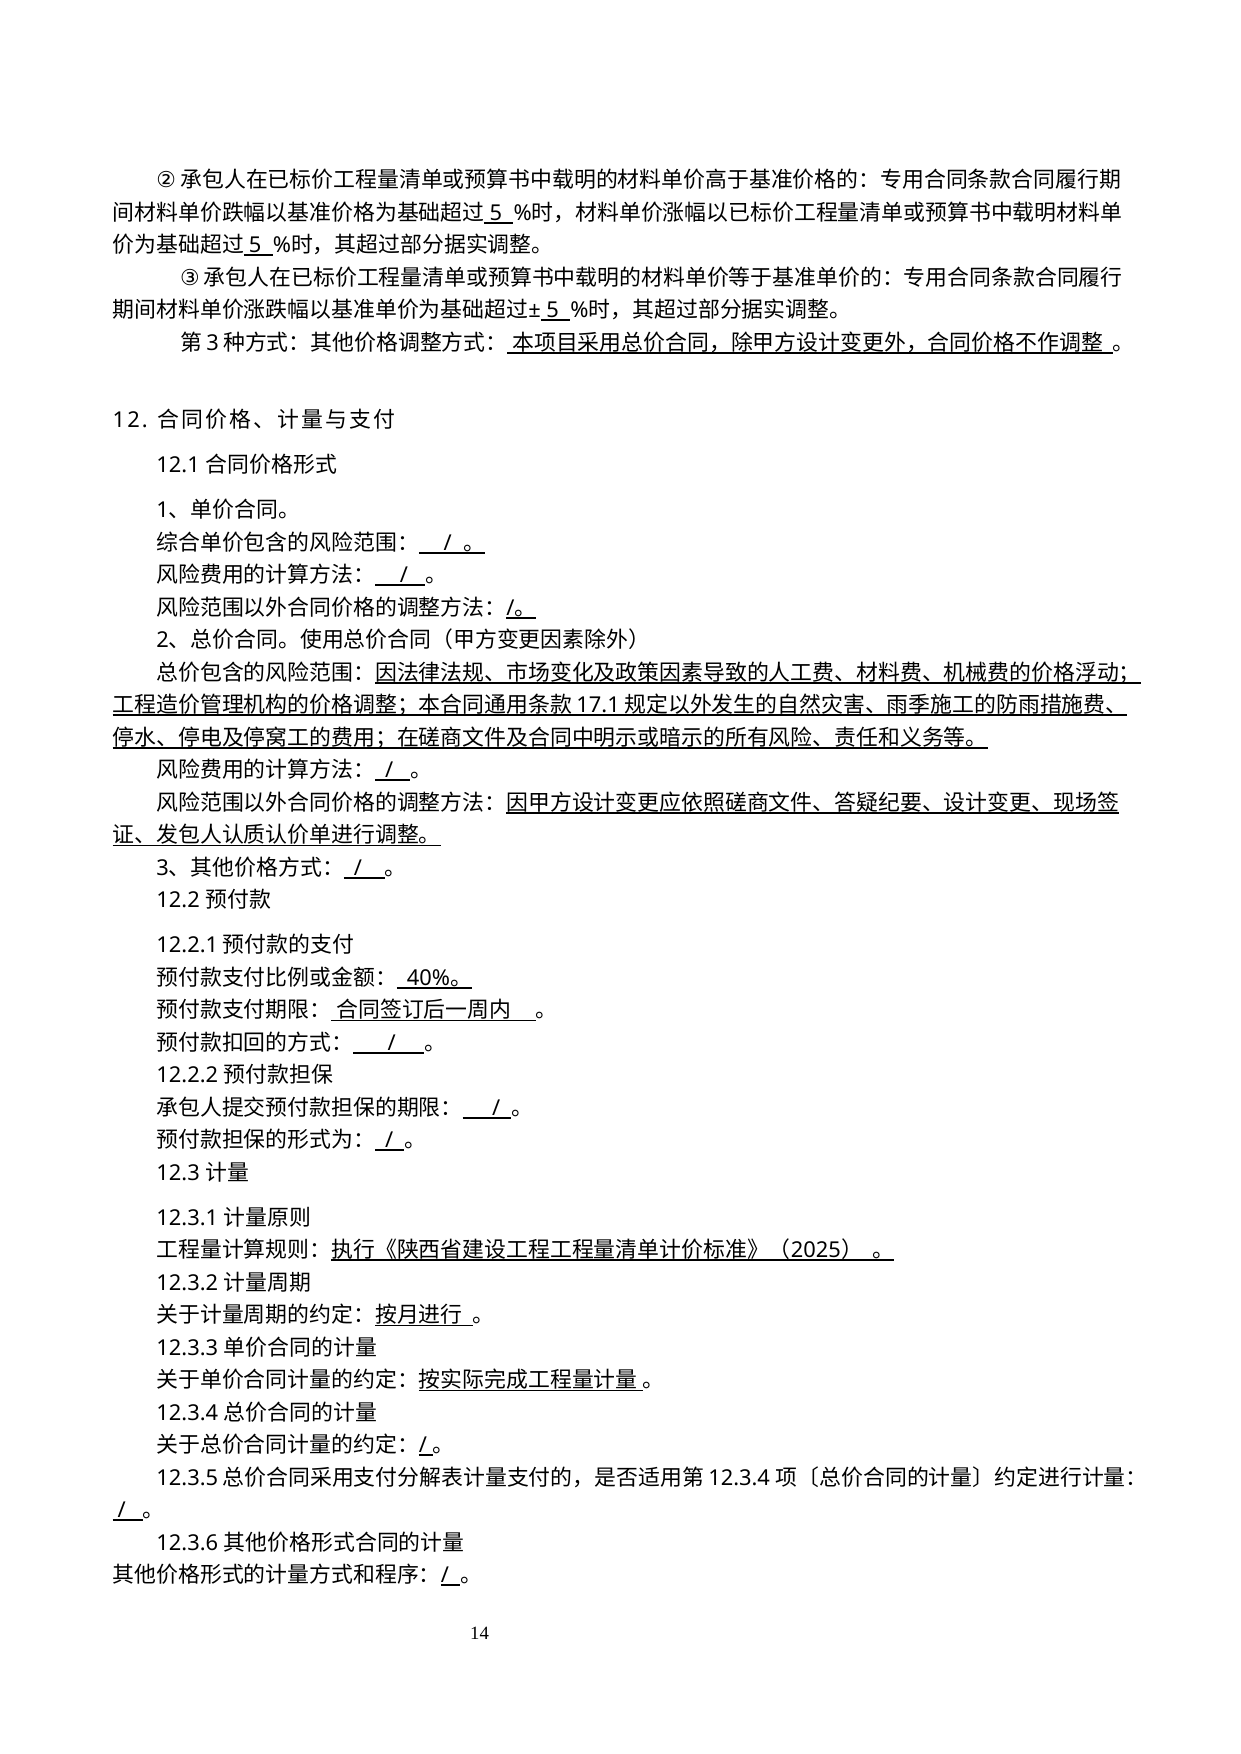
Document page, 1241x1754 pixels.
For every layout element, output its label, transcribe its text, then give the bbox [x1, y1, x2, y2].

text 总价包含的风险范围：因法律法规、市场变化及政策因素导致的人工费、材料费、机械费的价格浮动；工程造价管理机构的价格调整；本合同通用条款17.1规定以外发生的自然灾害、雨季施工的防雨措施费、停水、停电及停窝工的费用；在磋商文件及合同中明示或暗示的所有风险、责任和义务等。 [112, 654, 1128, 752]
text 预付款担保的形式为： / 。 [112, 1122, 1128, 1154]
text 12.2 预付款 [112, 882, 1128, 914]
text 12.3.4 总价合同的计量 [112, 1394, 1128, 1427]
text 关于单价合同计量的约定：按实际完成工程量计量 。 [112, 1362, 1128, 1394]
text 其他价格形式的计量方式和程序：/ 。 [112, 1557, 1128, 1589]
text 关于总价合同计量的约定：/ 。 [112, 1427, 1128, 1459]
text ③承包人在已标价工程量清单或预算书中载明的材料单价等于基准单价的：专用合同条款合同履行期间材料单价涨跌幅以基准单价为基础超过± 5 %时，其超过部分据实调整。 [112, 259, 1128, 324]
text 12.2.2 预付款担保 [112, 1057, 1128, 1089]
text 12.2.1预付款的支付 [112, 927, 1128, 959]
text ②承包人在已标价工程量清单或预算书中载明的材料单价高于基准价格的：专用合同条款合同履行期间材料单价跌幅以基准价格为基础超过 5 %时，材料单价涨幅以已标价工程量清单或预算书中载明材料单价为基础超过 5 %时，其超过部分据实调整。 [112, 162, 1128, 259]
text 风险费用的计算方法： / 。 [112, 752, 1128, 784]
text 综合单价包含的风险范围： / 。 [112, 524, 1128, 557]
text 12.3.2 计量周期 [112, 1264, 1128, 1297]
text 2、总价合同。使用总价合同（甲方变更因素除外） [112, 622, 1128, 654]
text 预付款支付期限： 合同签订后一周内 。 [112, 992, 1128, 1024]
text 3、其他价格方式： / 。 [112, 849, 1128, 882]
text 12.3.3 单价合同的计量 [112, 1329, 1128, 1362]
text 12.3.5总价合同采用支付分解表计量支付的，是否适用第12.3.4 项〔总价合同的计量〕约定进行计量： / 。 [112, 1459, 1128, 1524]
text 风险范围以外合同价格的调整方法：因甲方设计变更应依照磋商文件、答疑纪要、设计变更、现场签证、发包人认质认价单进行调整。 [112, 784, 1128, 849]
text 关于计量周期的约定：按月进行 。 [112, 1297, 1128, 1329]
text 预付款支付比例或金额： 40%。 [112, 959, 1128, 992]
text 1、单价合同。 [112, 492, 1128, 524]
subtitle 12. 合同价格、计量与支付 [112, 402, 1128, 434]
text 风险费用的计算方法： / 。 [112, 557, 1128, 589]
text 预付款扣回的方式： / 。 [112, 1024, 1128, 1057]
text 12.3.6 其他价格形式合同的计量 [112, 1524, 1128, 1557]
text 12.3.1 计量原则 [112, 1199, 1128, 1232]
text 承包人提交预付款担保的期限： / 。 [112, 1089, 1128, 1122]
text 12.1 合同价格形式 [112, 447, 1128, 479]
text 12.3 计量 [112, 1154, 1128, 1187]
text 第3种方式：其他价格调整方式： 本项目采用总价合同，除甲方设计变更外，合同价格不作调整 。 [112, 324, 1128, 389]
text 工程量计算规则：执行《陕西省建设工程工程量清单计价标准》（2025） 。 [112, 1232, 1128, 1264]
text 风险范围以外合同价格的调整方法：/。 [112, 589, 1128, 622]
